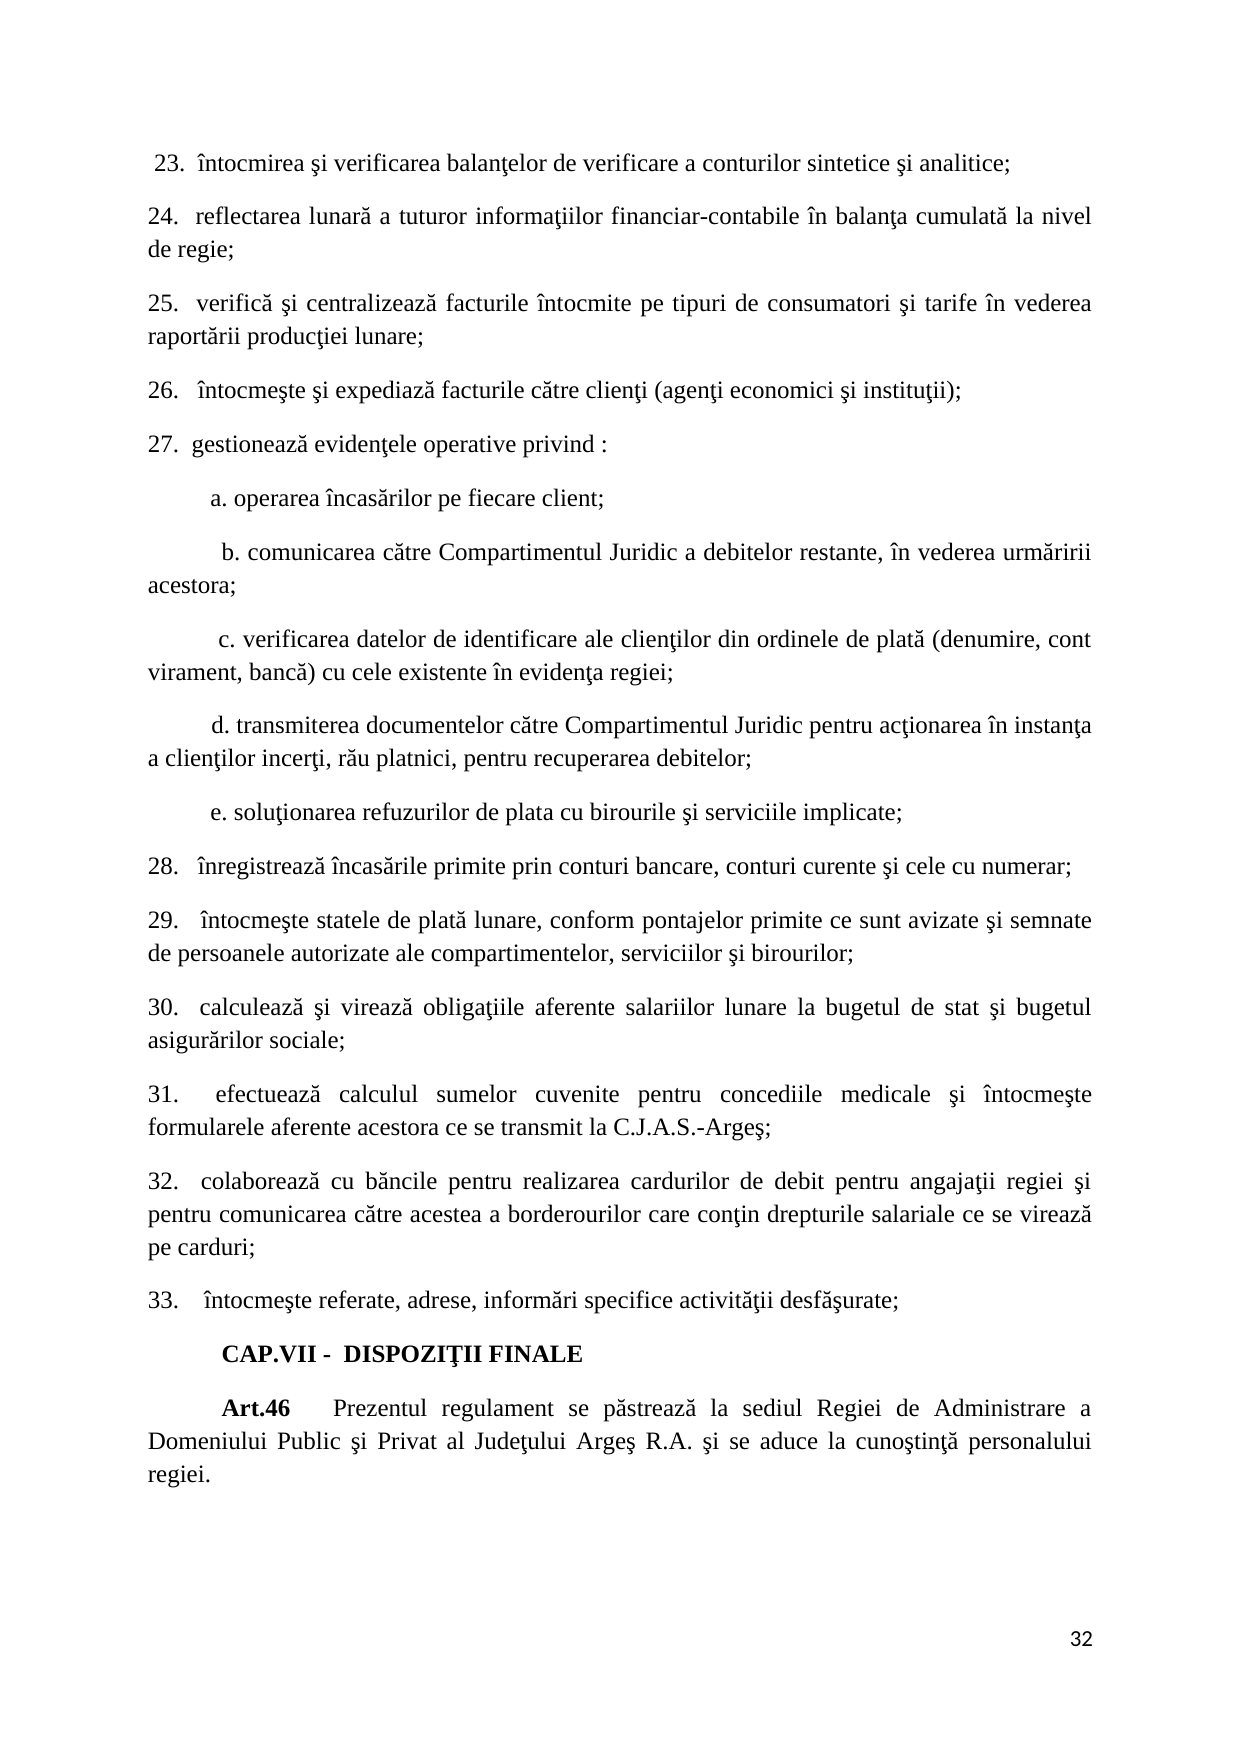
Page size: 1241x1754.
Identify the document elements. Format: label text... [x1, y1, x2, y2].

text b. comunicarea către Compartimentul Juridic a debitelor restante, în vederea urmăririi acestora; [148, 537, 1093, 598]
text 31. efectuează calculul sumelor cuvenite pentru concediile medicale şi întocmeşte formularele aferente acestora ce se transmit la C.J.A.S.-Argeş; [148, 1079, 1093, 1141]
text 32. colaborează cu băncile pentru realizarea cardurilor de debit pentru angajaţii regiei şi pentru comunicarea către acestea a borderourilor care conţin drepturile salariale ce se virează pe carduri; [148, 1166, 1093, 1261]
text 27. gestionează evidenţele operative privind : [148, 429, 1093, 458]
text d. transmiterea documentelor către Compartimentul Juridic pentru acţionarea în instanţa a clienţilor incerţi, rău platnici, pentru recuperarea debitelor; [148, 711, 1093, 772]
text 33. întocmeşte referate, adrese, informări specifice activităţii desfăşurate; [148, 1286, 1093, 1314]
text a. operarea încasărilor pe fiecare client; [148, 483, 1093, 512]
text e. soluţionarea refuzurilor de plata cu birourile şi serviciile implicate; [148, 797, 1093, 826]
text Art.46 Prezentul regulament se păstrează la sediul Regiei de Administrare a Domeniului Public şi Privat al Judeţului Argeş R.A. şi se aduce la cunoştinţă personalului regiei. [148, 1393, 1093, 1488]
text c. verificarea datelor de identificare ale clienţilor din ordinele de plată (denumire, cont virament, bancă) cu cele existente în evidenţa regiei; [148, 624, 1093, 685]
text 29. întocmeşte statele de plată lunare, conform pontajelor primite ce sunt avizate şi semnate de persoanele autorizate ale compartimentelor, serviciilor şi birourilor; [148, 905, 1093, 967]
text 30. calculează şi virează obligaţiile aferente salariilor lunare la bugetul de stat şi bugetul asigurărilor sociale; [148, 992, 1093, 1054]
text 23. întocmirea şi verificarea balanţelor de verificare a conturilor sintetice şi analitice; [148, 148, 1093, 176]
text CAP.VII - DISPOZIŢII FINALE [148, 1339, 1093, 1368]
text 26. întocmeşte şi expediază facturile către clienţi (agenţi economici şi instituţii); [148, 375, 1093, 404]
text 28. înregistrează încasările primite prin conturi bancare, conturi curente şi cele cu numerar; [148, 851, 1093, 880]
text 25. verifică şi centralizează facturile întocmite pe tipuri de consumatori şi tarife în vederea raportării producţiei lunare; [148, 288, 1093, 350]
text 24. reflectarea lunară a tuturor informaţiilor financiar-contabile în balanţa cumulată la nivel de regie; [148, 201, 1093, 263]
